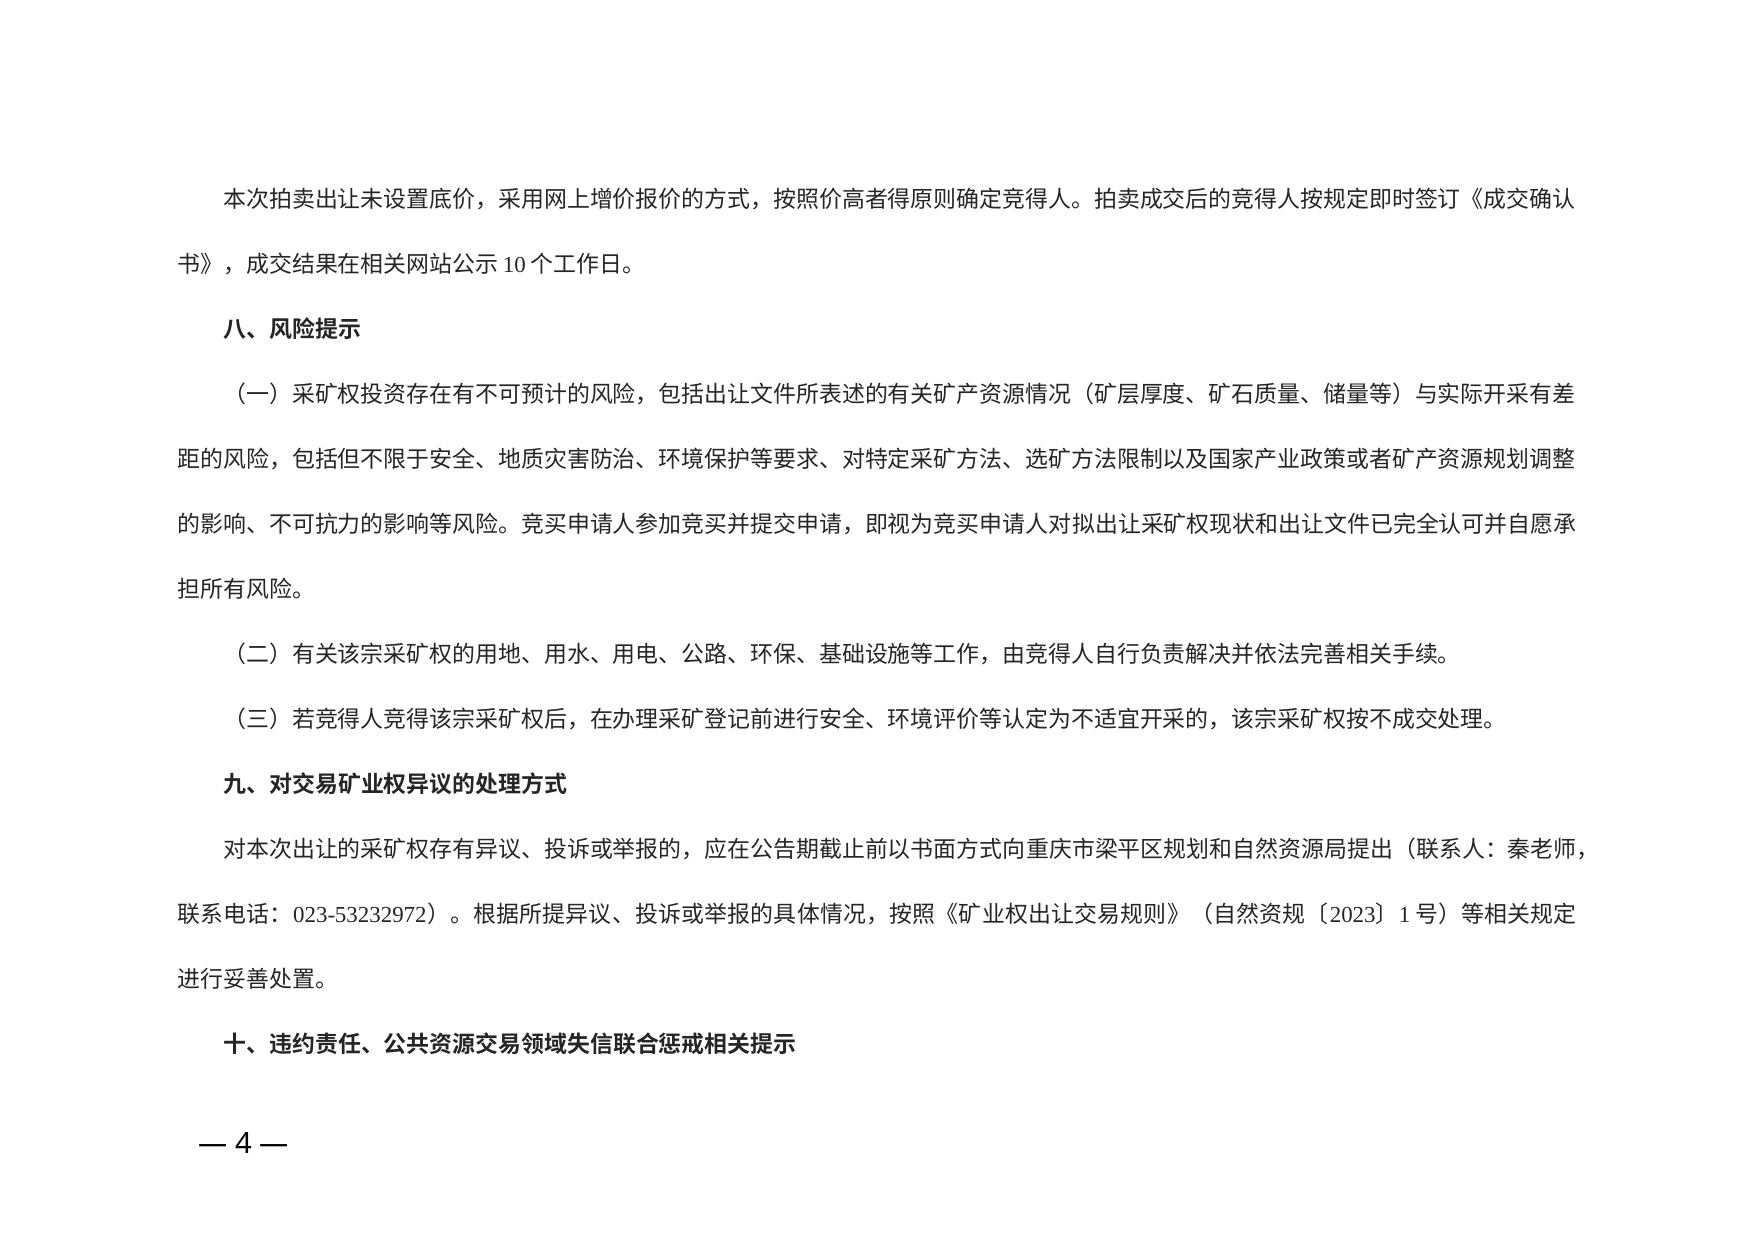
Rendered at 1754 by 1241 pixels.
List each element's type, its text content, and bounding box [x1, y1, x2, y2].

text （三）若竞得人竞得该宗采矿权后，在办理采矿登记前进行安全、环境评价等认定为不适宜开采的，该宗采矿权按不成交处理。 [177, 685, 1577, 750]
text 十、违约责任、公共资源交易领域失信联合惩戒相关提示 [177, 1010, 1577, 1075]
text 八、风险提示 [177, 295, 1577, 360]
text （一）采矿权投资存在有不可预计的风险，包括出让文件所表述的有关矿产资源情况（矿层厚度、矿石质量、储量等）与实际开采有差距的风险，包括但不限于安全、地质灾害防治、环境保护等要求、对特定采矿方法、选矿方法限制以及国家产业政策或者矿产资源规划调整的影响、不可抗力的影响等风险。竞买申请人参加竞买并提交申请，即视为竞买申请人对拟出让采矿权现状和出让文件已完全认可并自愿承担所有风险。 [177, 360, 1577, 620]
text 对本次出让的采矿权存有异议、投诉或举报的，应在公告期截止前以书面方式向重庆市梁平区规划和自然资源局提出（联系人：秦老师，联系电话：023-53232972）。根据所提异议、投诉或举报的具体情况，按照《矿业权出让交易规则》（自然资规〔2023〕1号）等相关规定进行妥善处置。 [177, 815, 1577, 1010]
text 九、对交易矿业权异议的处理方式 [177, 750, 1577, 815]
text （二）有关该宗采矿权的用地、用水、用电、公路、环保、基础设施等工作，由竞得人自行负责解决并依法完善相关手续。 [177, 620, 1577, 685]
text 本次拍卖出让未设置底价，采用网上增价报价的方式，按照价高者得原则确定竞得人。拍卖成交后的竞得人按规定即时签订《成交确认书》，成交结果在相关网站公示10个工作日。 [177, 165, 1577, 295]
